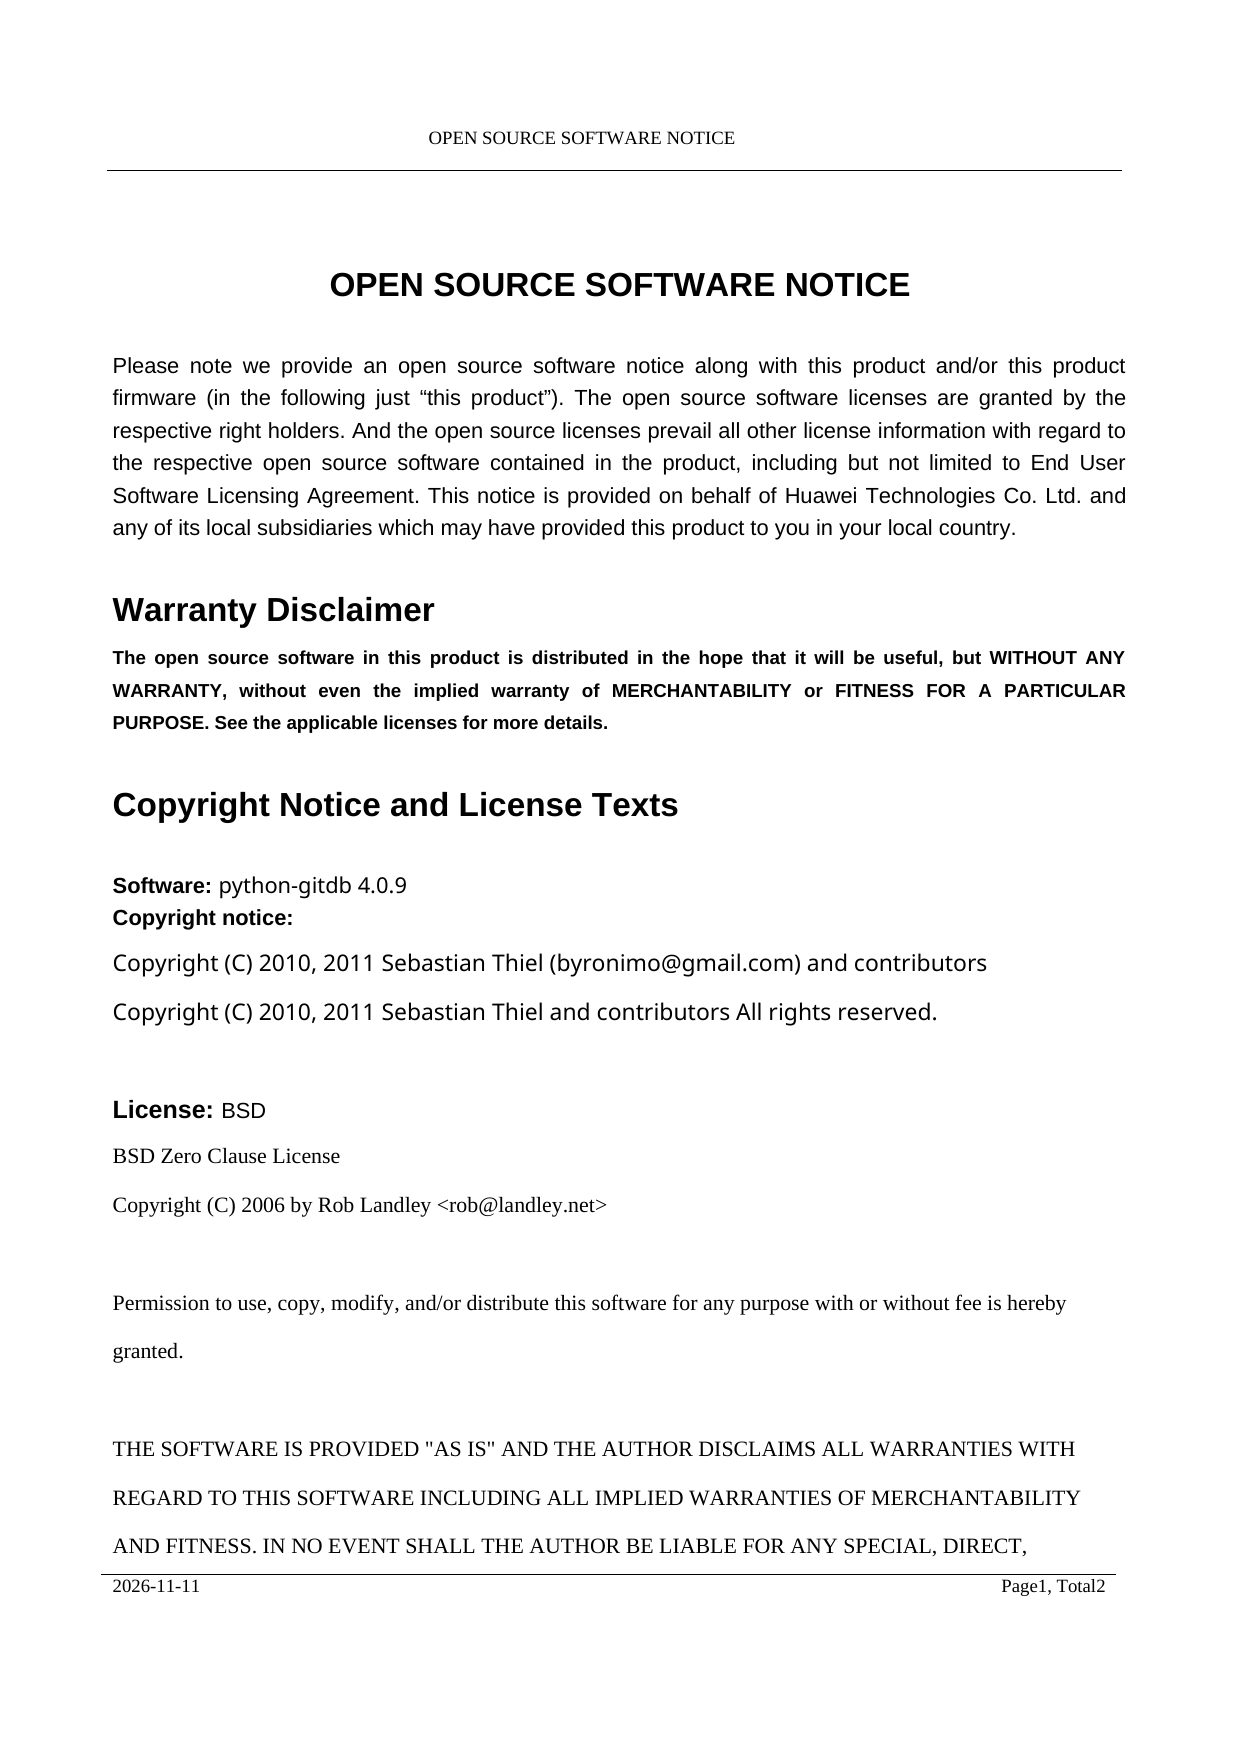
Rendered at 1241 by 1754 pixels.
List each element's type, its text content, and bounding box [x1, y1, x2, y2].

text Software: python-gitdb 4.0.9 [112, 869, 1128, 901]
text The open source software in this product is distributed in the hope that it will be useful, but WITHOUT ANY WARRANTY, without even the implied warranty of MERCHANTABILITY or FITNESS FOR A PARTICULAR PURPOSE. See the applicable licenses for more details. [112, 641, 1128, 739]
text Copyright (C) 2010, 2011 Sebastian Thiel (byronimo@gmail.com) and contributors Copyright (C) 2010, 2011 Sebastian Thiel and contributors All rights reserved. [112, 947, 1128, 1077]
text License: BSD [112, 1093, 1128, 1125]
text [112, 1140, 1128, 1562]
text Please note we provide an open source software notice along with this product and/or this product firmware (in the following just “this product”). The open source software licenses are granted by the respective right holders. And the open source licenses prevail all other license information with regard to the respective open source software contained in the product, including but not limited to End User Software Licensing Agreement. This notice is provided on behalf of Huawei Technologies Co. Ltd. and any of its local subsidiaries which may have provided this product to you in your local country. [112, 349, 1128, 544]
text Warranty Disclaimer [112, 576, 1128, 641]
text Copyright notice: [112, 901, 1128, 934]
text OPEN SOURCE SOFTWARE NOTICE [112, 251, 1128, 316]
text Copyright Notice and License Texts [112, 771, 1128, 836]
